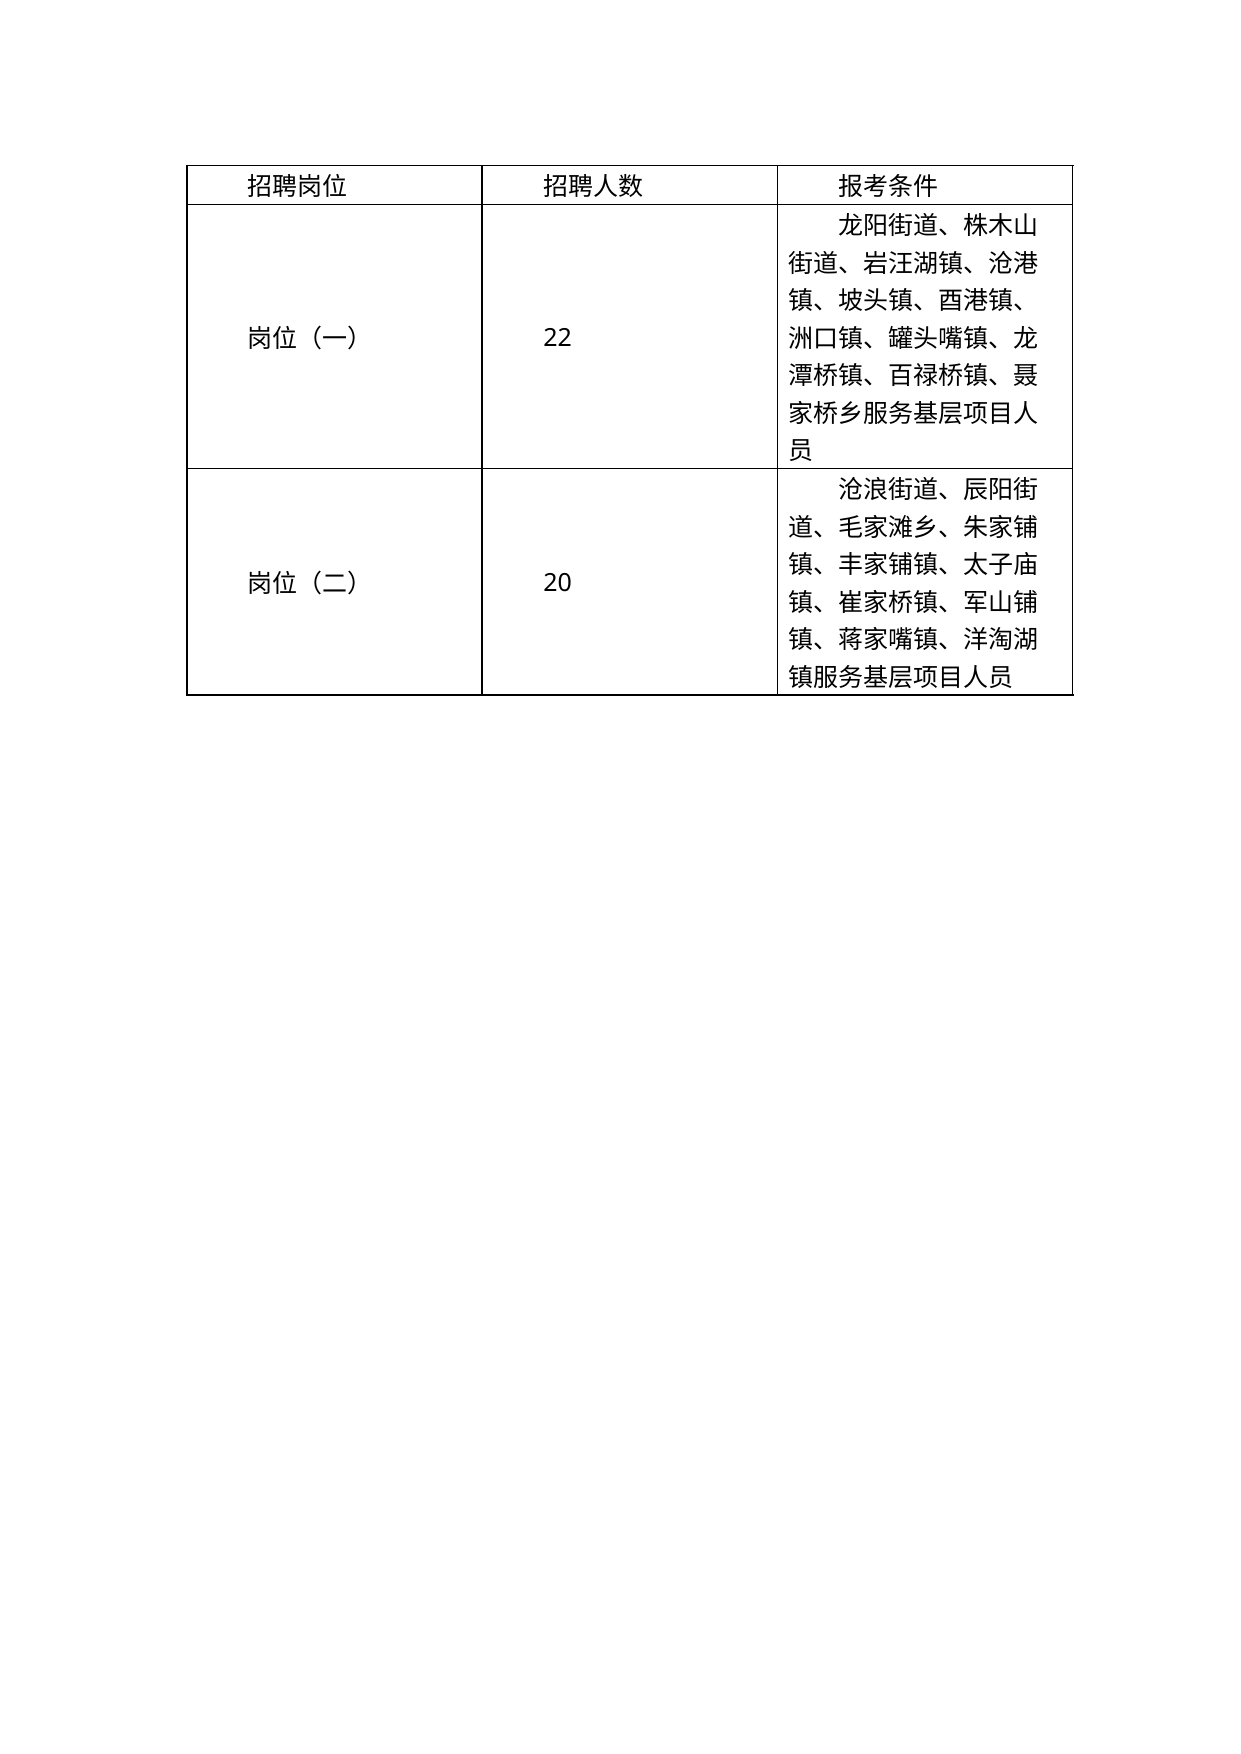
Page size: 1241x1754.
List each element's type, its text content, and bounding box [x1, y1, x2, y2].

table_cell 岗位（二） [188, 469, 481, 694]
table_cell 龙阳街道、株木山街道、岩汪湖镇、沧港镇、坡头镇、酉港镇、洲口镇、罐头嘴镇、龙潭桥镇、百禄桥镇、聂家桥乡服务基层项目人员 [778, 205, 1072, 468]
table_header 招聘人数 [483, 166, 777, 203]
table_cell 20 [483, 469, 777, 694]
table_header 报考条件 [778, 166, 1072, 203]
table_cell 岗位（一） [188, 205, 481, 468]
table_cell 22 [483, 205, 777, 468]
table_cell 沧浪街道、辰阳街道、毛家滩乡、朱家铺镇、丰家铺镇、太子庙镇、崔家桥镇、军山铺镇、蒋家嘴镇、洋淘湖镇服务基层项目人员 [778, 469, 1072, 694]
table_header 招聘岗位 [188, 166, 481, 203]
